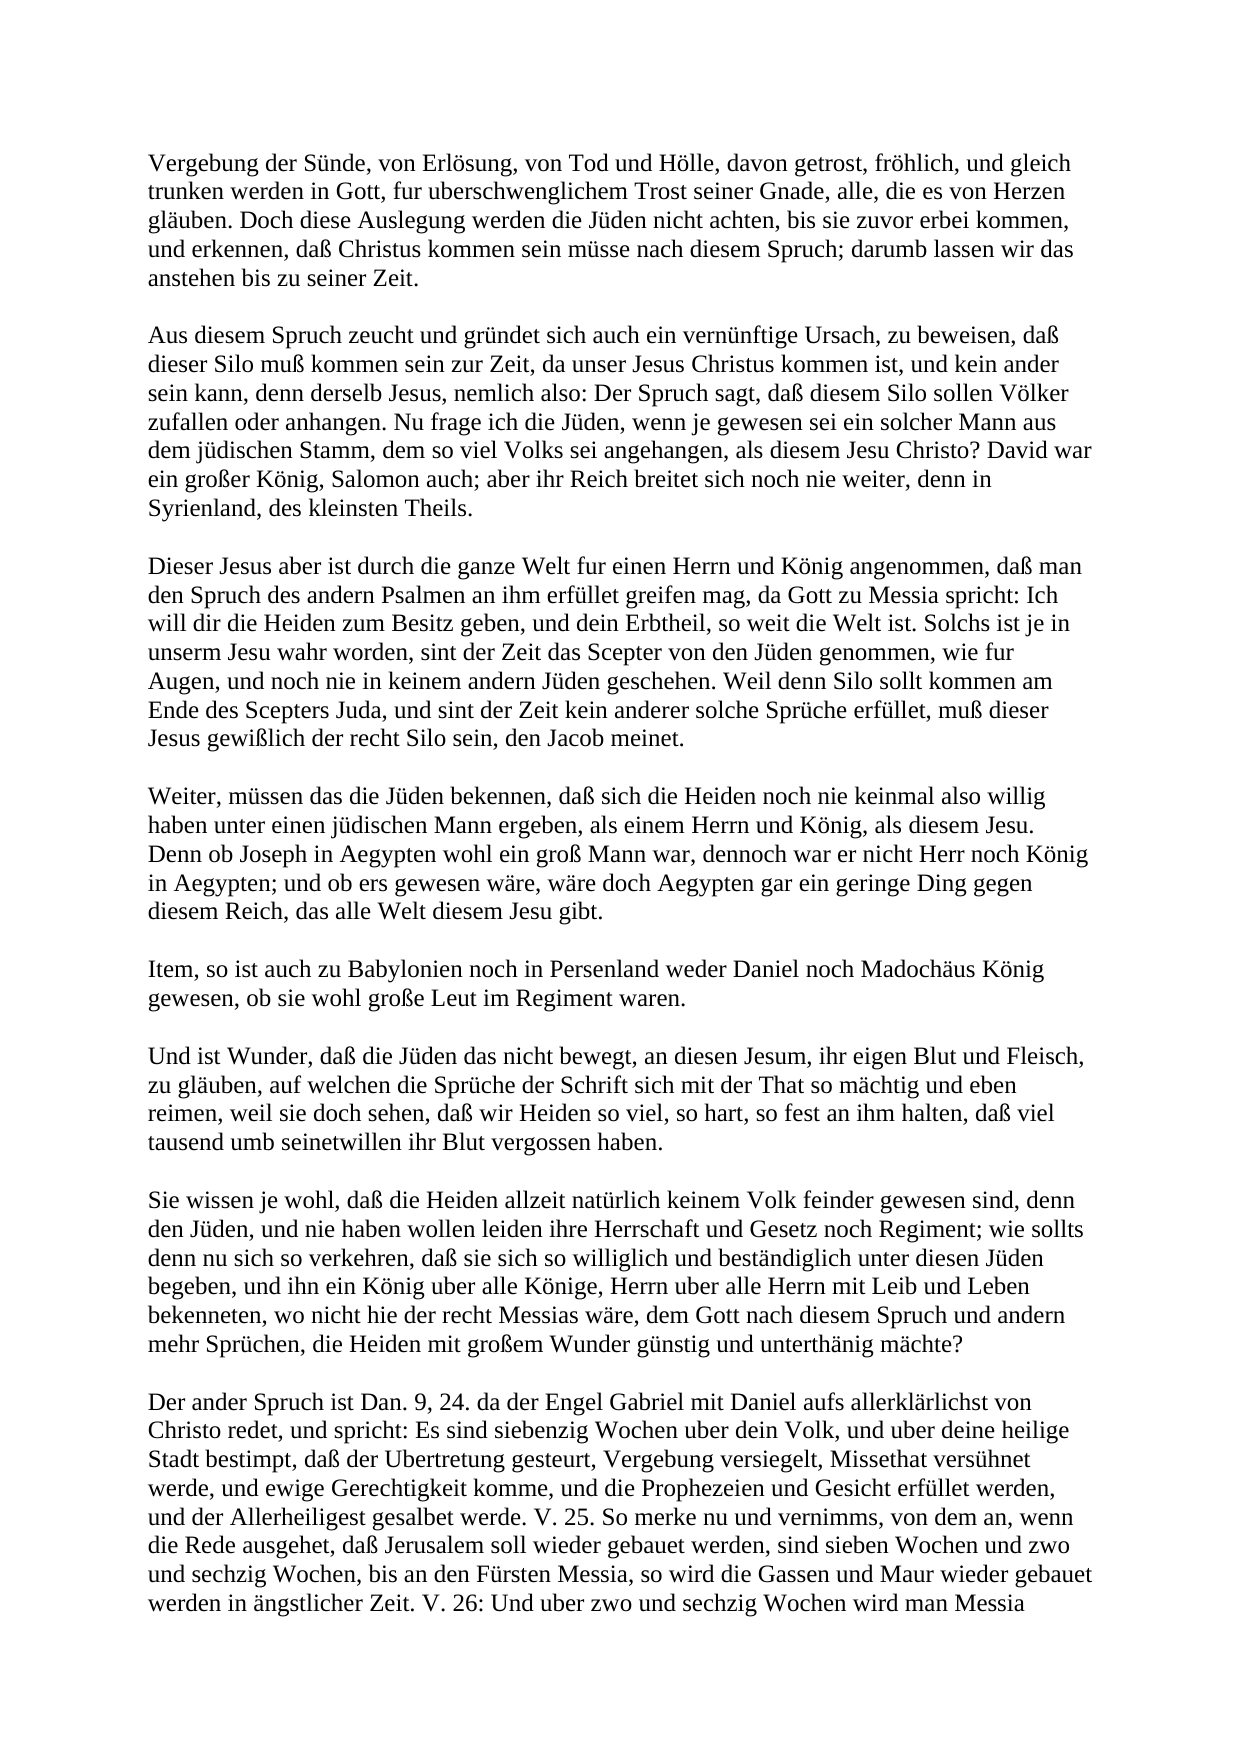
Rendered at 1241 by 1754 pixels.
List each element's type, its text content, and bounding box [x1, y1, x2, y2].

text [148, 1387, 1093, 1617]
text Dieser Jesus aber ist durch die ganze Welt fur einen Herrn und König angenommen, daß man den Spruch des andern Psalmen an ihm erfüllet greifen mag, da Gott zu Messia spricht: Ich will dir die Heiden zum Besitz geben, und dein Erbtheil, so weit die Welt ist. Solchs ist je in unserm Jesu wahr worden, sint der Zeit das Scepter von den Jüden genommen, wie fur Augen, und noch nie in keinem andern Jüden geschehen. Weil denn Silo sollt kommen am Ende des Scepters Juda, und sint der Zeit kein anderer solche Sprüche erfüllet, muß dieser Jesus gewißlich der recht Silo sein, den Jacob meinet. [148, 551, 1093, 752]
text Weiter, müssen das die Jüden bekennen, daß sich die Heiden noch nie keinmal also willig haben unter einen jüdischen Mann ergeben, als einem Herrn und König, als diesem Jesu. Denn ob Joseph in Aegypten wohl ein groß Mann war, dennoch war er nicht Herr noch König in Aegypten; und ob ers gewesen wäre, wäre doch Aegypten gar ein geringe Ding gegen diesem Reich, das alle Welt diesem Jesu gibt. [148, 781, 1093, 925]
text Item, so ist auch zu Babylonien noch in Persenland weder Daniel noch Madochäus König gewesen, ob sie wohl große Leut im Regiment waren. [148, 954, 1093, 1012]
text Aus diesem Spruch zeucht und gründet sich auch ein vernünftige Ursach, zu beweisen, daß dieser Silo muß kommen sein zur Zeit, da unser Jesus Christus kommen ist, und kein ander sein kann, denn derselb Jesus, nemlich also: Der Spruch sagt, daß diesem Silo sollen Völker zufallen oder anhangen. Nu frage ich die Jüden, wenn je gewesen sei ein solcher Mann aus dem jüdischen Stamm, dem so viel Volks sei angehangen, als diesem Jesu Christo? David war ein großer König, Salomon auch; aber ihr Reich breitet sich noch nie weiter, denn in Syrienland, des kleinsten Theils. [148, 321, 1093, 522]
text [148, 148, 1093, 291]
text Sie wissen je wohl, daß die Heiden allzeit natürlich keinem Volk feinder gewesen sind, denn den Jüden, und nie haben wollen leiden ihre Herrschaft und Gesetz noch Regiment; wie sollts denn nu sich so verkehren, daß sie sich so williglich und beständiglich unter diesen Jüden begeben, und ihn ein König uber alle Könige, Herrn uber alle Herrn mit Leib und Leben bekenneten, wo nicht hie der recht Messias wäre, dem Gott nach diesem Spruch und andern mehr Sprüchen, die Heiden mit großem Wunder günstig und unterthänig mächte? [148, 1185, 1093, 1358]
text Und ist Wunder, daß die Jüden das nicht bewegt, an diesen Jesum, ihr eigen Blut und Fleisch, zu gläuben, auf welchen die Sprüche der Schrift sich mit der That so mächtig und eben reimen, weil sie doch sehen, daß wir Heiden so viel, so hart, so fest an ihm halten, daß viel tausend umb seinetwillen ihr Blut vergossen haben. [148, 1041, 1093, 1156]
